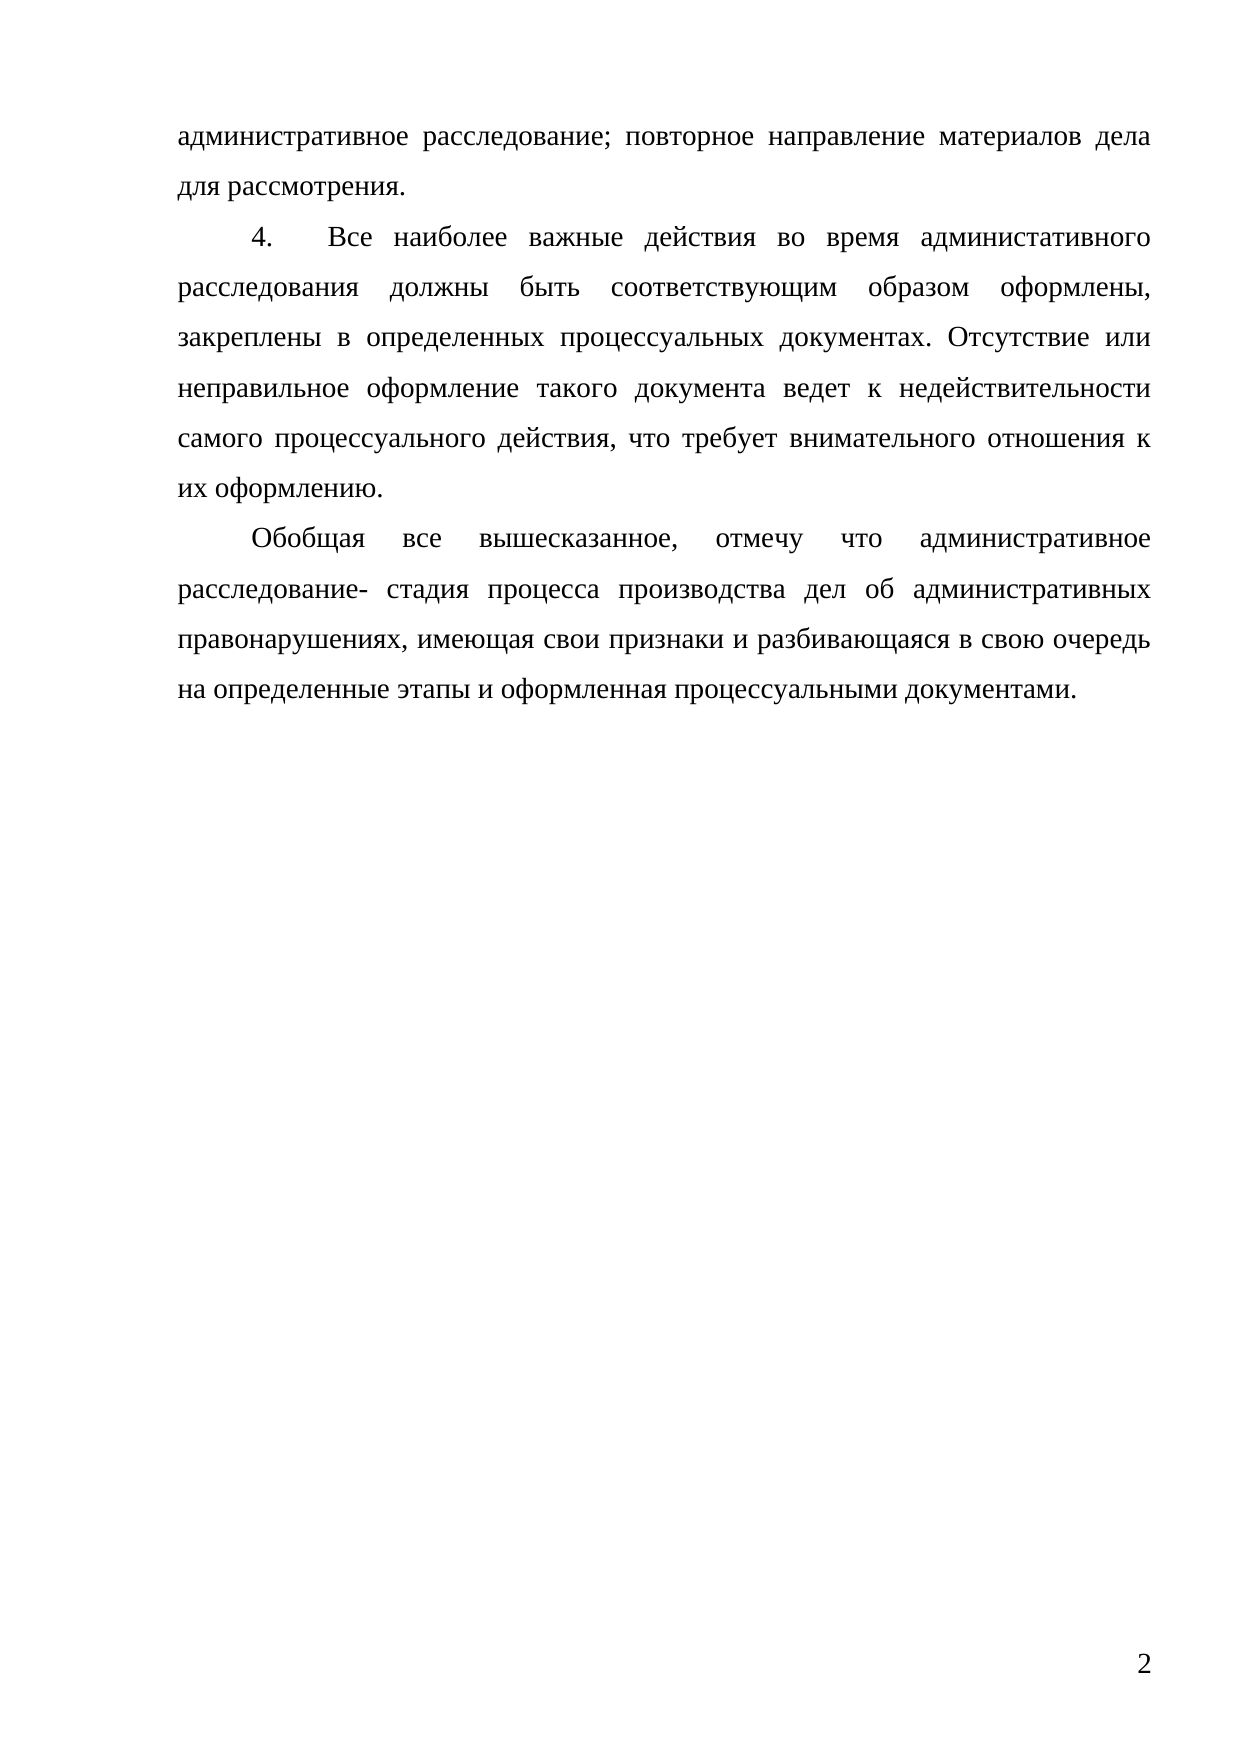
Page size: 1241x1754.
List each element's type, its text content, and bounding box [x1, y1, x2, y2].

text Обобщая все вышесказанное, отмечу что административное расследование- стадия процесса производства дел об административных правонарушениях, имеющая свои признаки и разбивающаяся в свою очередь на определенные этапы и оформленная процессуальными документами. [177, 521, 1152, 705]
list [177, 118, 1152, 202]
list Все наиболее важные действия во время администативного расследования должны быть соответствующим образом оформлены, закреплены в определенных процессуальных документах. Отсутствие или неправильное оформление такого документа ведет к недействительности самого процессуального действия, что требует внимательного отношения к их оформлению. [177, 219, 1152, 504]
